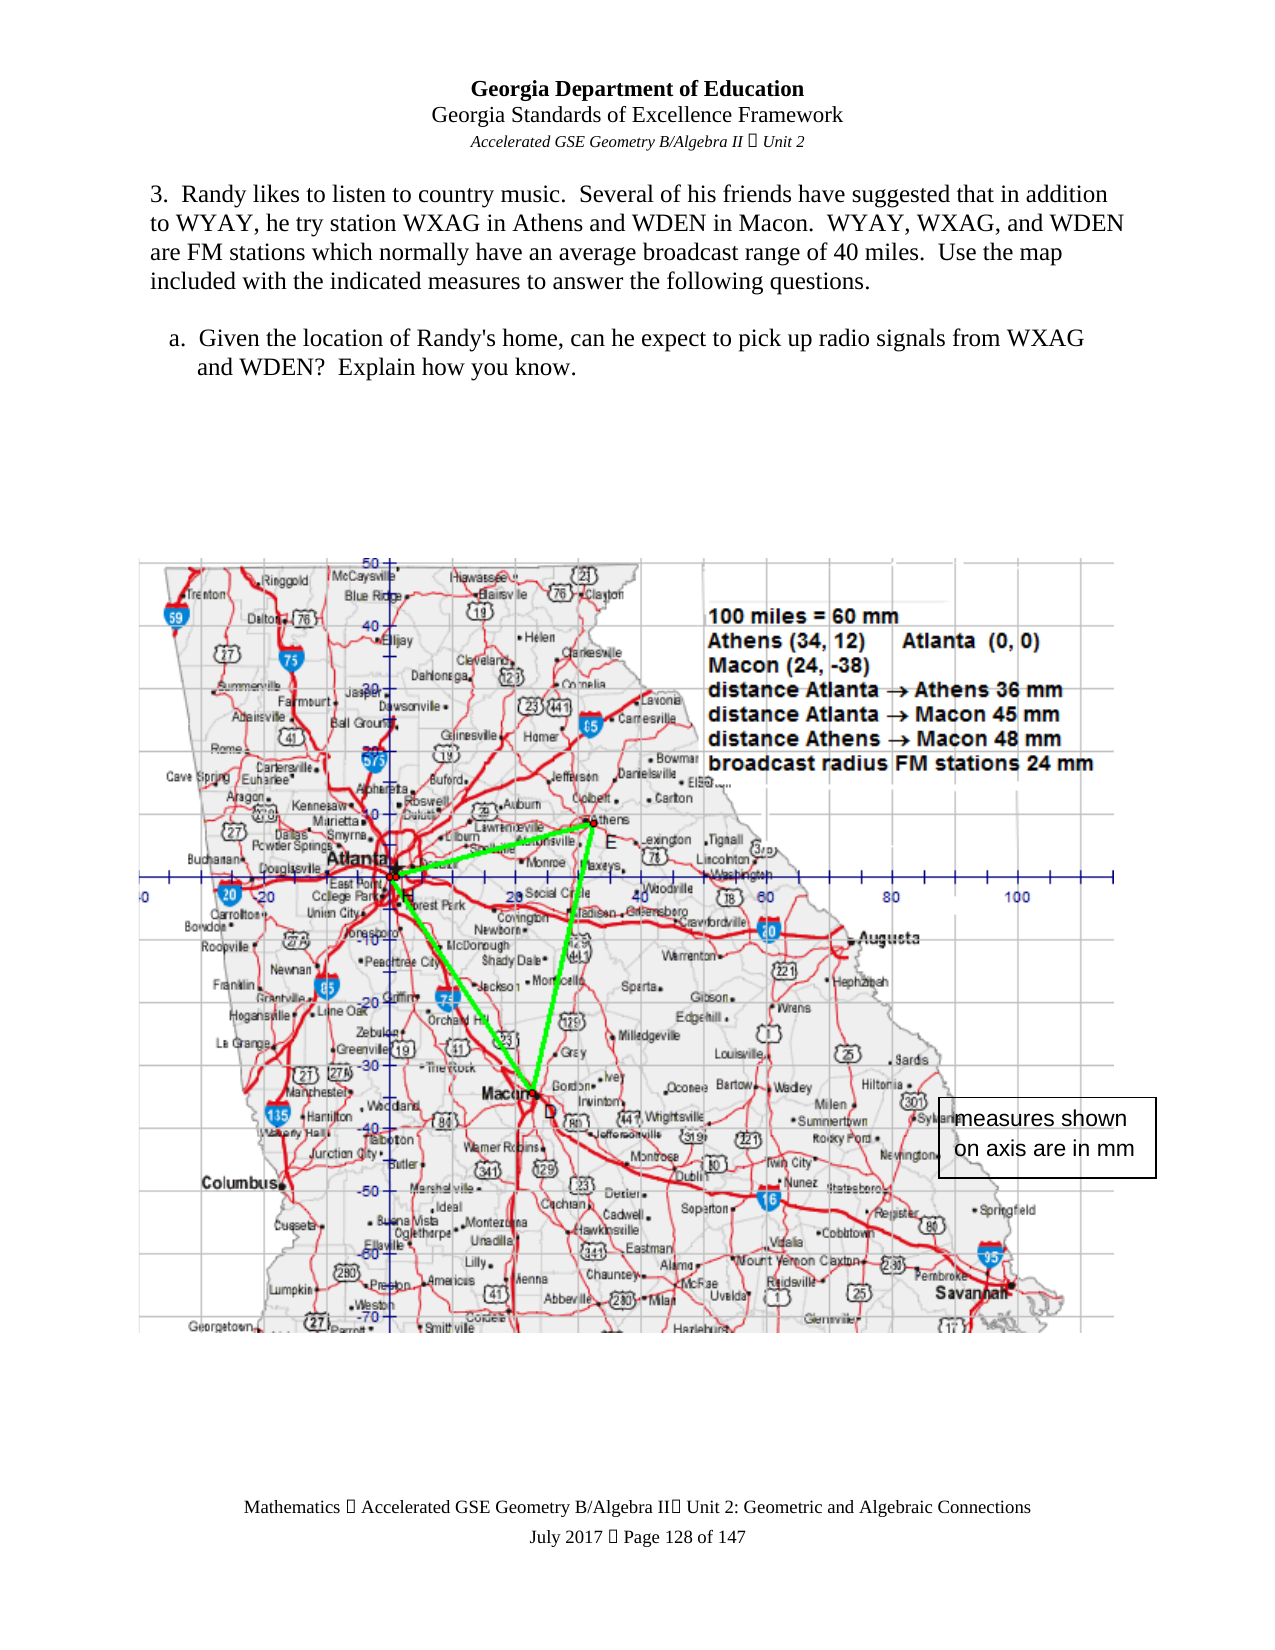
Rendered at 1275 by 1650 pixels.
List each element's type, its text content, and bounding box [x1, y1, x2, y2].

picture [940, 1098, 1114, 1177]
picture [138, 558, 1114, 1333]
text a. Given the location of Randy's home, can he expect to pick up radio signals from WXAG and WDEN? Explain how you know. [169, 323, 1125, 381]
text 3. Randy likes to listen to country music. Several of his friends have suggested that in addition to WYAY, he try station WXAG in Athens and WDEN in Macon. WYAY, WXAG, and WDEN are FM stations which normally have an average broadcast range of 40 miles. Use the map included with the indicated measures to answer the following questions. [150, 179, 1125, 294]
